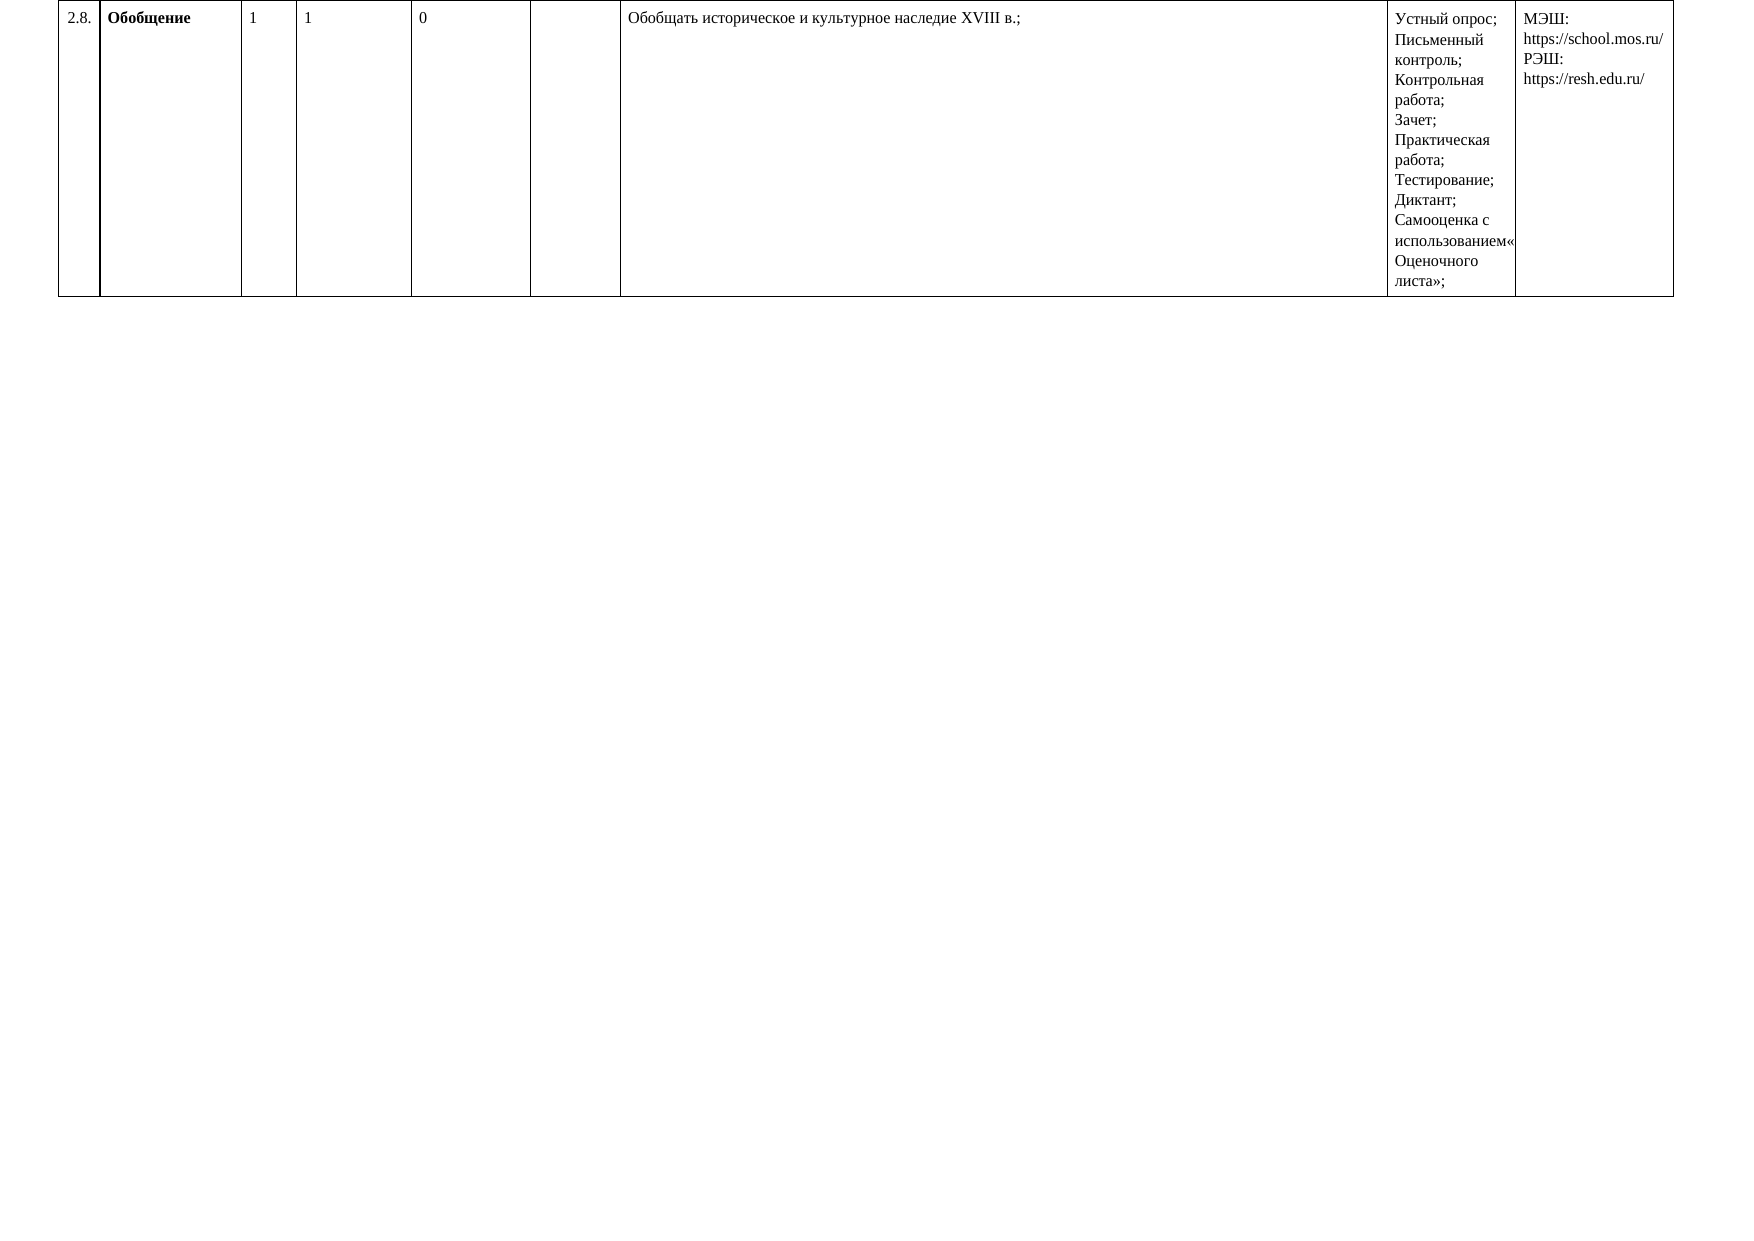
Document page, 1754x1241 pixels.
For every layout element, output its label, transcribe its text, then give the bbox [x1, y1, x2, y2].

table_cell [531, 1, 620, 296]
table_cell 2.8. [59, 1, 99, 296]
table_cell Обобщать историческое и культурное наследие XVIII в.; [621, 1, 1387, 296]
table_cell Устный опрос; Письменный контроль; Контрольная работа; Зачет; Практическая работа; Тестирование; Диктант; Самооценка с использованием«Оценочного листа»; [1388, 1, 1515, 296]
table_cell Обобщение [101, 1, 241, 296]
table_cell 0 [412, 1, 530, 296]
table_cell МЭШ: https://school.mos.ru/ РЭШ: https://resh.edu.ru/ [1516, 1, 1673, 296]
table_cell 1 [242, 1, 296, 296]
table_cell 1 [297, 1, 411, 296]
